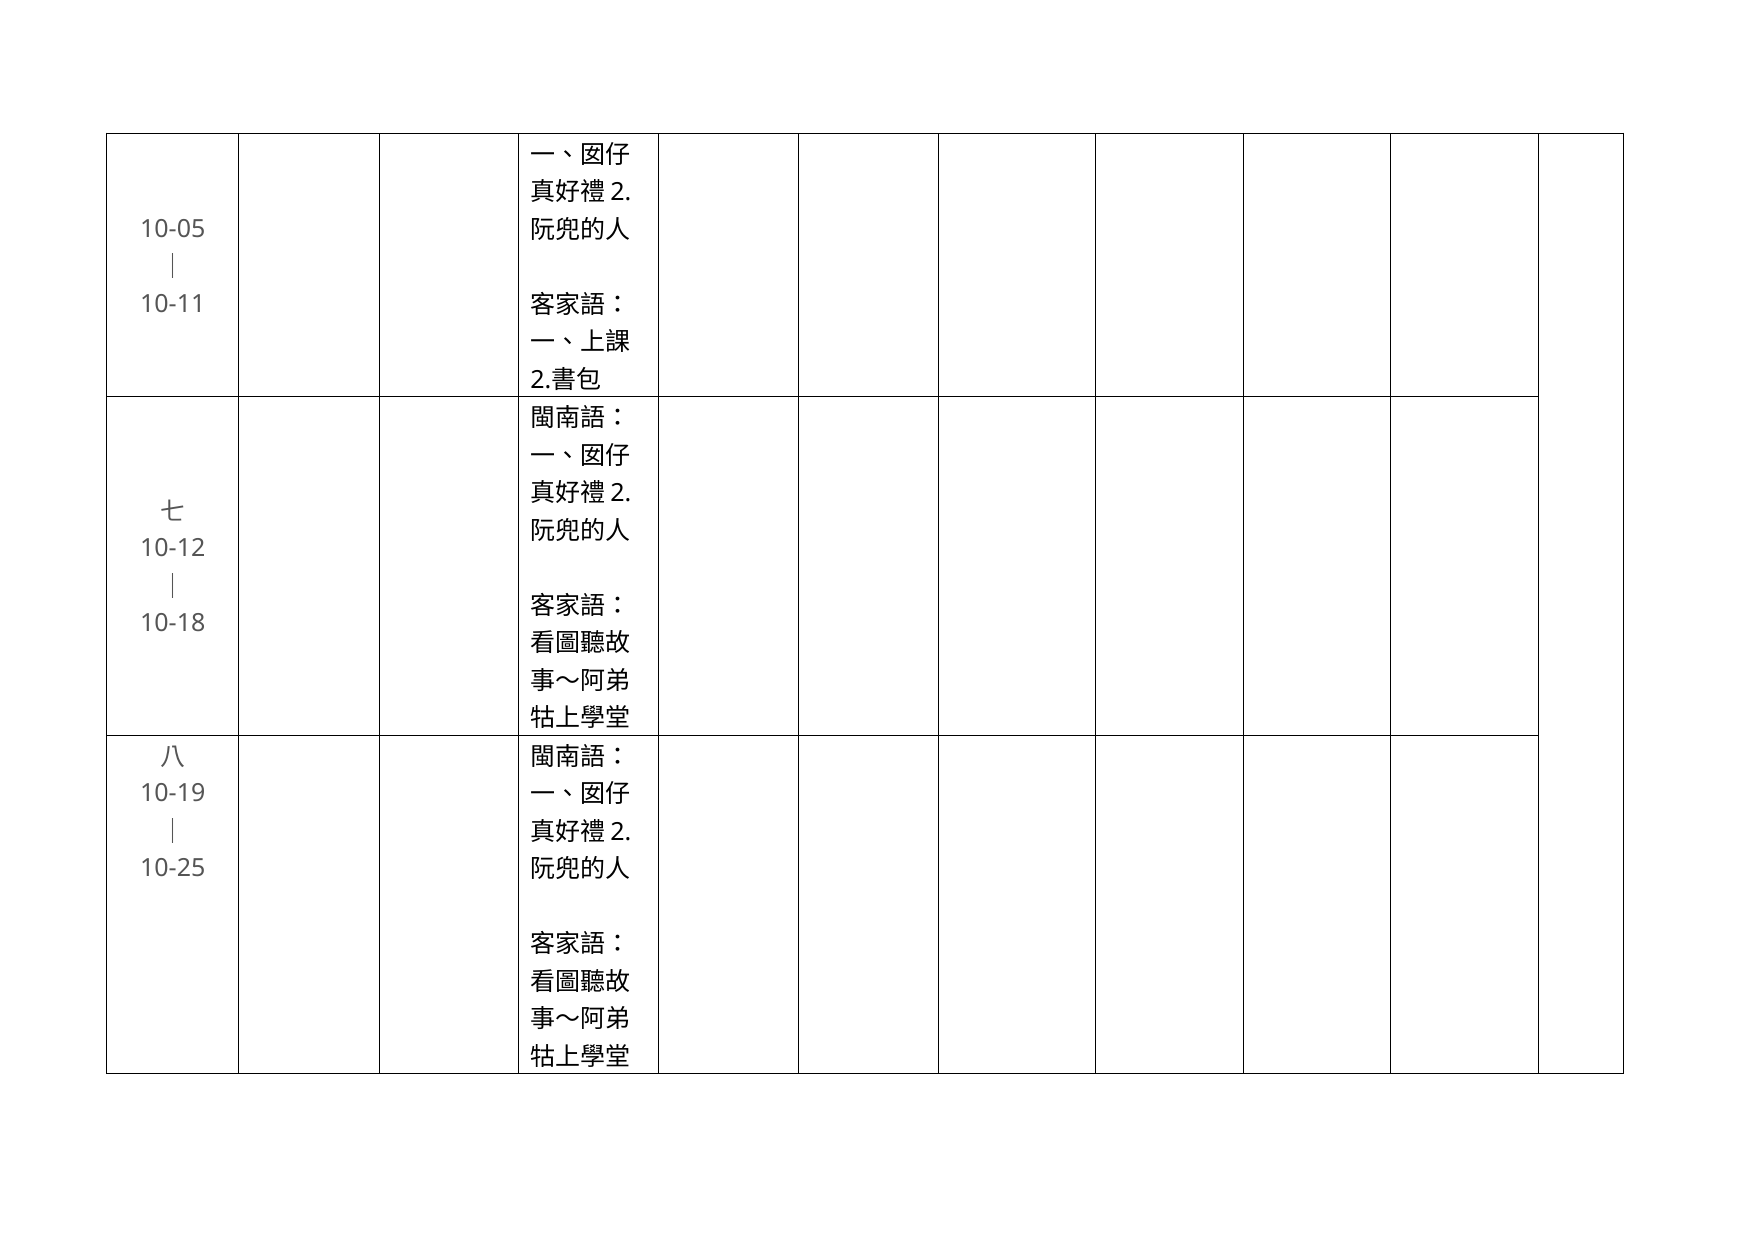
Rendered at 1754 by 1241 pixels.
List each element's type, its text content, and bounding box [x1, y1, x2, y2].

table_cell [939, 134, 1095, 396]
table_cell [799, 736, 938, 1073]
table_cell [380, 134, 518, 396]
table_cell [1244, 736, 1390, 1073]
table_cell 閩南語： 一、囡仔真好禮2.阮兜的人 客家語： 看圖聽故事～阿弟牯上學堂 [519, 397, 658, 735]
table_cell [380, 397, 518, 735]
table_cell [1096, 736, 1243, 1073]
table_cell [239, 736, 379, 1073]
table_cell 閩南語： 一、囡仔真好禮2.阮兜的人 客家語： 看圖聽故事～阿弟牯上學堂 [519, 736, 658, 1073]
table_cell [1244, 134, 1390, 396]
table_cell [799, 397, 938, 735]
table_cell 七 10-12 ｜ 10-18 [107, 397, 238, 735]
table_cell [1391, 397, 1538, 735]
table_cell [1244, 397, 1390, 735]
table_cell [799, 134, 938, 396]
table_cell [1096, 134, 1243, 396]
table_cell [659, 736, 798, 1073]
table_cell [939, 736, 1095, 1073]
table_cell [519, 134, 658, 396]
table_cell [239, 397, 379, 735]
table_cell [1391, 134, 1538, 396]
table_cell [380, 736, 518, 1073]
table_cell [239, 134, 379, 396]
table_cell [939, 397, 1095, 735]
table_cell 八 10-19 ｜ 10-25 [107, 736, 238, 1073]
table_cell [659, 397, 798, 735]
table_cell [1096, 397, 1243, 735]
table_cell 六 10-05 ｜ 10-11 [107, 134, 238, 396]
table_cell [659, 134, 798, 396]
table_cell [1391, 736, 1538, 1073]
